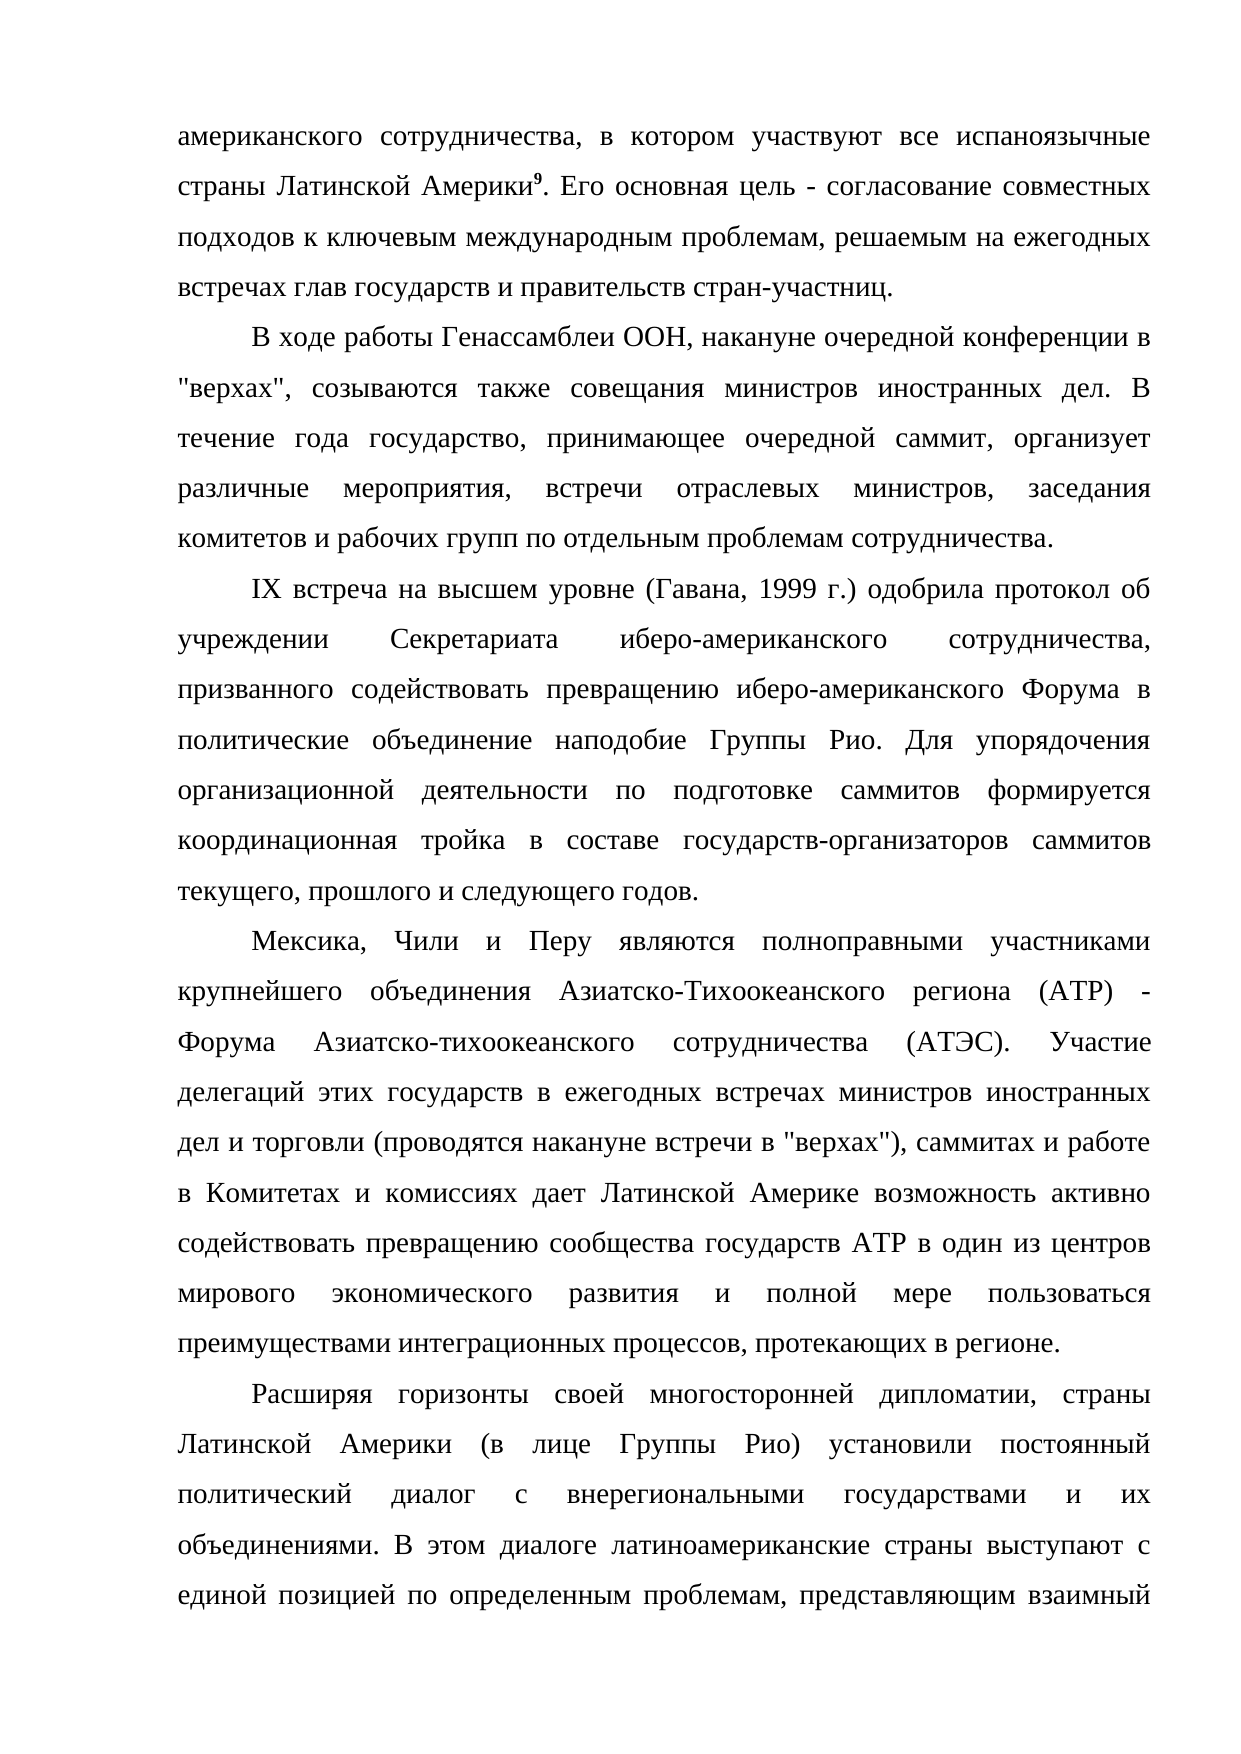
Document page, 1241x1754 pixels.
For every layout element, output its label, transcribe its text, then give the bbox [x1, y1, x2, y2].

text Мексика, Чили и Перу являются полноправными участниками крупнейшего объединения Азиатско-Тихоокеанского региона (АТР) - Форума Азиатско-тихоокеанского сотрудничества (АТЭС). Участие делегаций этих государств в ежегодных встречах министров иностранных дел и торговли (проводятся накануне встречи в "верхах"), саммитах и работе в Комитетах и комиссиях дает Латинской Америке возможность активно содействовать превращению сообщества государств АТР в один из центров мирового экономического развития и полной мере пользоваться преимуществами интеграционных процессов, протекающих в регионе. [177, 923, 1152, 1359]
text В ходе работы Генассамблеи ООН, накануне очередной конференции в "верхах", созываются также совещания министров иностранных дел. В течение года государство, принимающее очередной саммит, организует различные мероприятия, встречи отраслевых министров, заседания комитетов и рабочих групп по отдельным проблемам сотрудничества. [177, 319, 1152, 554]
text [177, 118, 1152, 303]
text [177, 1376, 1152, 1611]
text IX встреча на высшем уровне (Гавана, 1999 г.) одобрила протокол об учреждении Секретариата иберо-американского сотрудничества, призванного содействовать превращению иберо-американского Форума в политические объединение наподобие Группы Рио. Для упорядочения организационной деятельности по подготовке саммитов формируется координационная тройка в составе государств-организаторов саммитов текущего, прошлого и следующего годов. [177, 571, 1152, 906]
